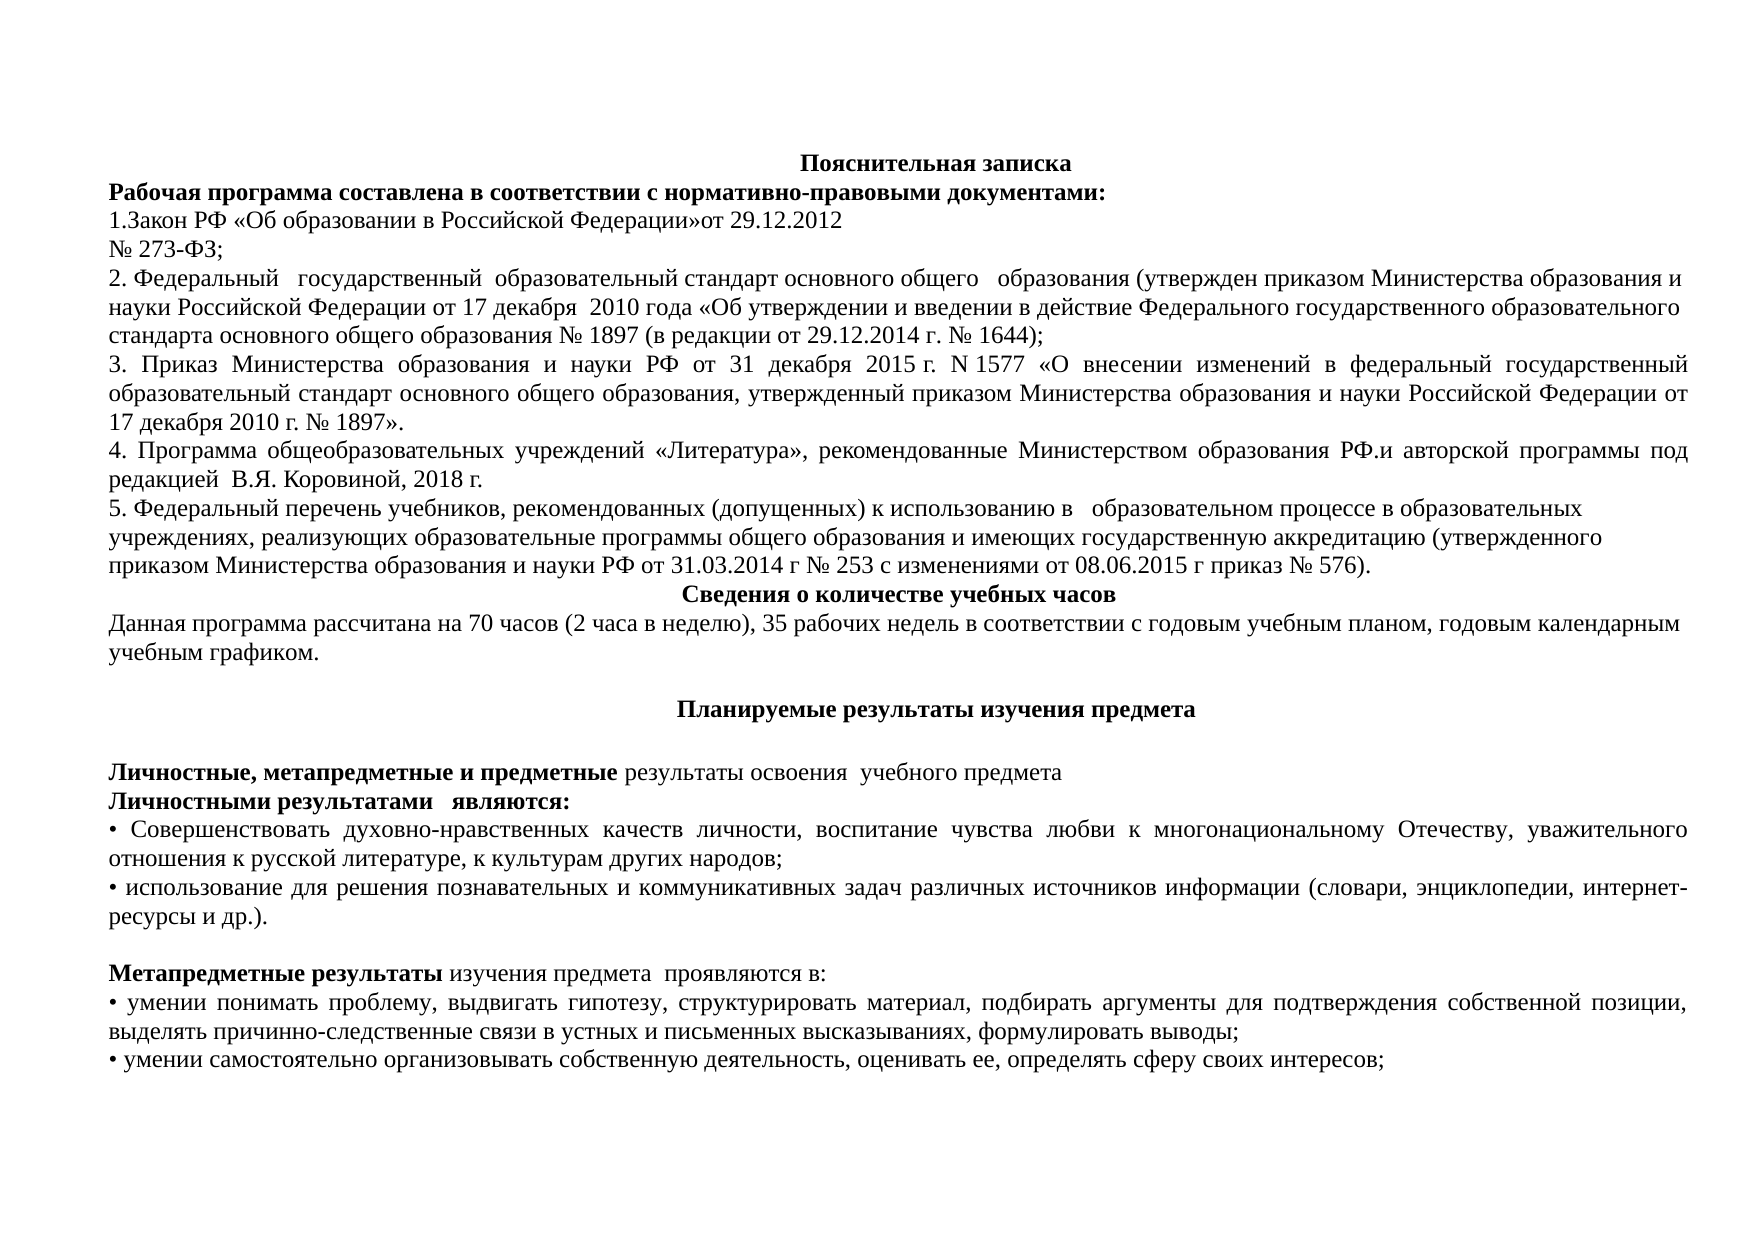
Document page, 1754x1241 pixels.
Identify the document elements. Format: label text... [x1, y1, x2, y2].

text • умении самостоятельно организовывать собственную деятельность, оценивать ее, определять сферу своих интересов; [108, 1044, 1689, 1073]
text Личностными результатами являются: [108, 786, 1689, 814]
text № 273-ФЗ; [108, 234, 1689, 263]
text 5. Федеральный перечень учебников, рекомендованных (допущенных) к использованию в образовательном процессе в образовательных учреждениях, реализующих образовательные программы общего образования и имеющих государственную аккредитацию (утвержденного приказом Министерства образования и науки РФ от 31.03.2014 г № 253 с изменениями от 08.06.2015 г приказ № 576). [108, 493, 1689, 579]
text • использование для решения познавательных и коммуникативных задач различных источников информации (словари, энциклопедии, интернет-ресурсы и др.). [108, 872, 1689, 929]
text • умении понимать проблему, выдвигать гипотезу, структурировать материал, подбирать аргументы для подтверждения собственной позиции, выделять причинно-следственные связи в устных и письменных высказываниях, формулировать выводы; [108, 987, 1689, 1044]
text Метапредметные результаты изучения предмета проявляются в: [108, 958, 1689, 987]
text Пояснительная записка [108, 148, 1689, 177]
text Планируемые результаты изучения предмета [183, 694, 1689, 723]
text Рабочая программа составлена в соответствии с нормативно-правовыми документами: [108, 177, 1689, 205]
text 2. Федеральный государственный образовательный стандарт основного общего образования (утвержден приказом Министерства образования и науки Российской Федерации от 17 декабря 2010 года «Об утверждении и введении в действие Федерального государственного образовательного стандарта основного общего образования № 1897 (в редакции от 29.12.2014 г. № 1644); [108, 263, 1689, 349]
text • Совершенствовать духовно-нравственных качеств личности, воспитание чувства любви к многонациональному Отечеству, уважительного отношения к русской литературе, к культурам других народов; [108, 814, 1689, 872]
text 1.Закон РФ «Об образовании в Российской Федерации»от 29.12.2012 [108, 205, 1689, 234]
text Личностные, метапредметные и предметные результаты освоения учебного предмета [108, 757, 1689, 786]
text 3. Приказ Министерства образования и науки РФ от 31 декабря 2015 г. N 1577 «О внесении изменений в федеральный государственный образовательный стандарт основного общего образования, утвержденный приказом Министерства образования и науки Российской Федерации от 17 декабря 2010 г. № 1897». [108, 349, 1689, 435]
text 4. Программа общеобразовательных учреждений «Литература», рекомендованные Министерством образования РФ.и авторской программы под редакцией В.Я. Коровиной, 2018 г. [108, 435, 1689, 493]
text Сведения о количестве учебных часов [108, 579, 1689, 608]
text Данная программа рассчитана на 70 часов (2 часа в неделю), 35 рабочих недель в соответствии с годовым учебным планом, годовым календарным учебным графиком. [108, 608, 1689, 665]
